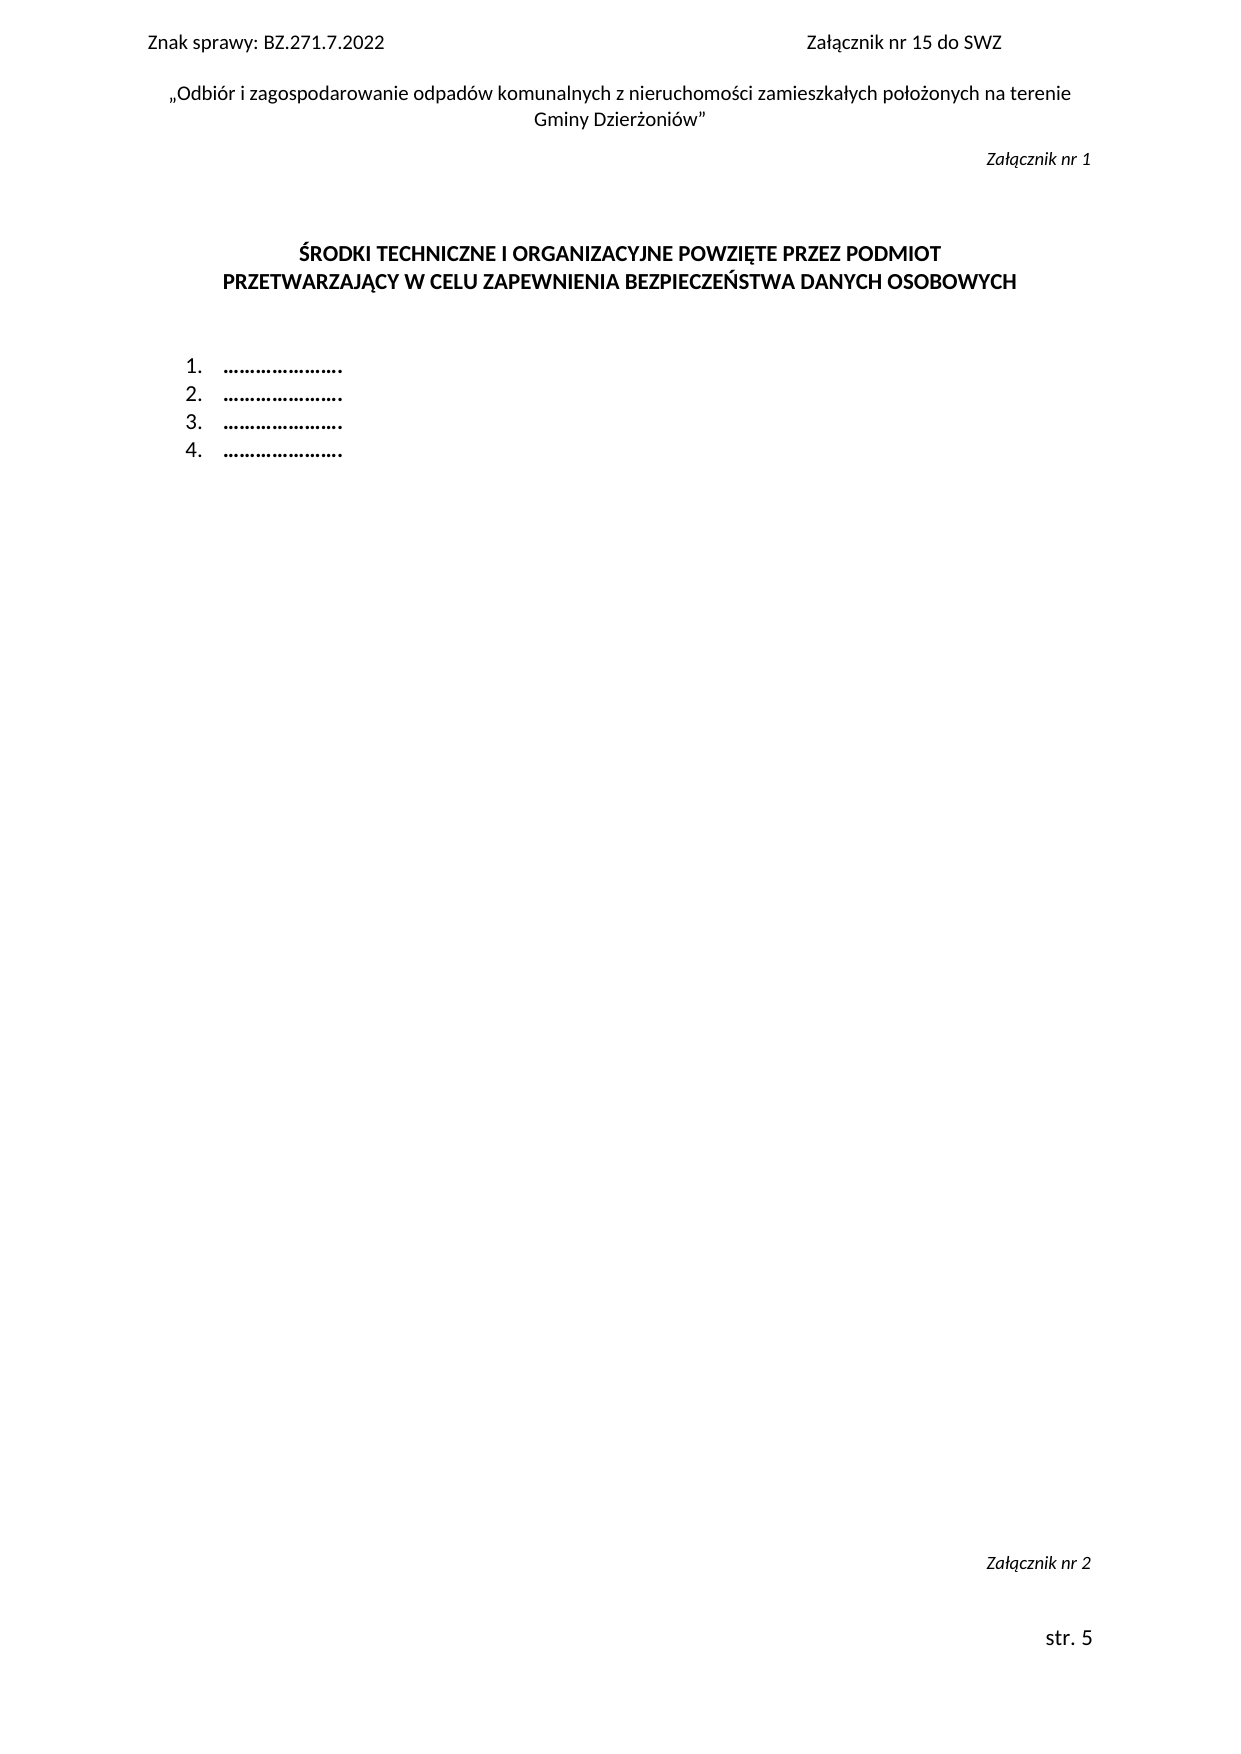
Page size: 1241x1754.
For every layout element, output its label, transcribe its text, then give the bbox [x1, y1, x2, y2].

text PRZETWARZAJĄCY W CELU ZAPEWNIENIA BEZPIECZEŃSTWA DANYCH OSOBOWYCH [148, 267, 1093, 295]
text ŚRODKI TECHNICZNE I ORGANIZACYJNE POWZIĘTE PRZEZ PODMIOT [148, 239, 1093, 267]
list …………………. [185, 351, 1093, 379]
text Załącznik nr 1 [148, 148, 1093, 171]
list …………………. [185, 435, 1093, 463]
list …………………. [185, 407, 1093, 435]
text Załącznik nr 2 [148, 1551, 1093, 1574]
list …………………. [185, 379, 1093, 407]
